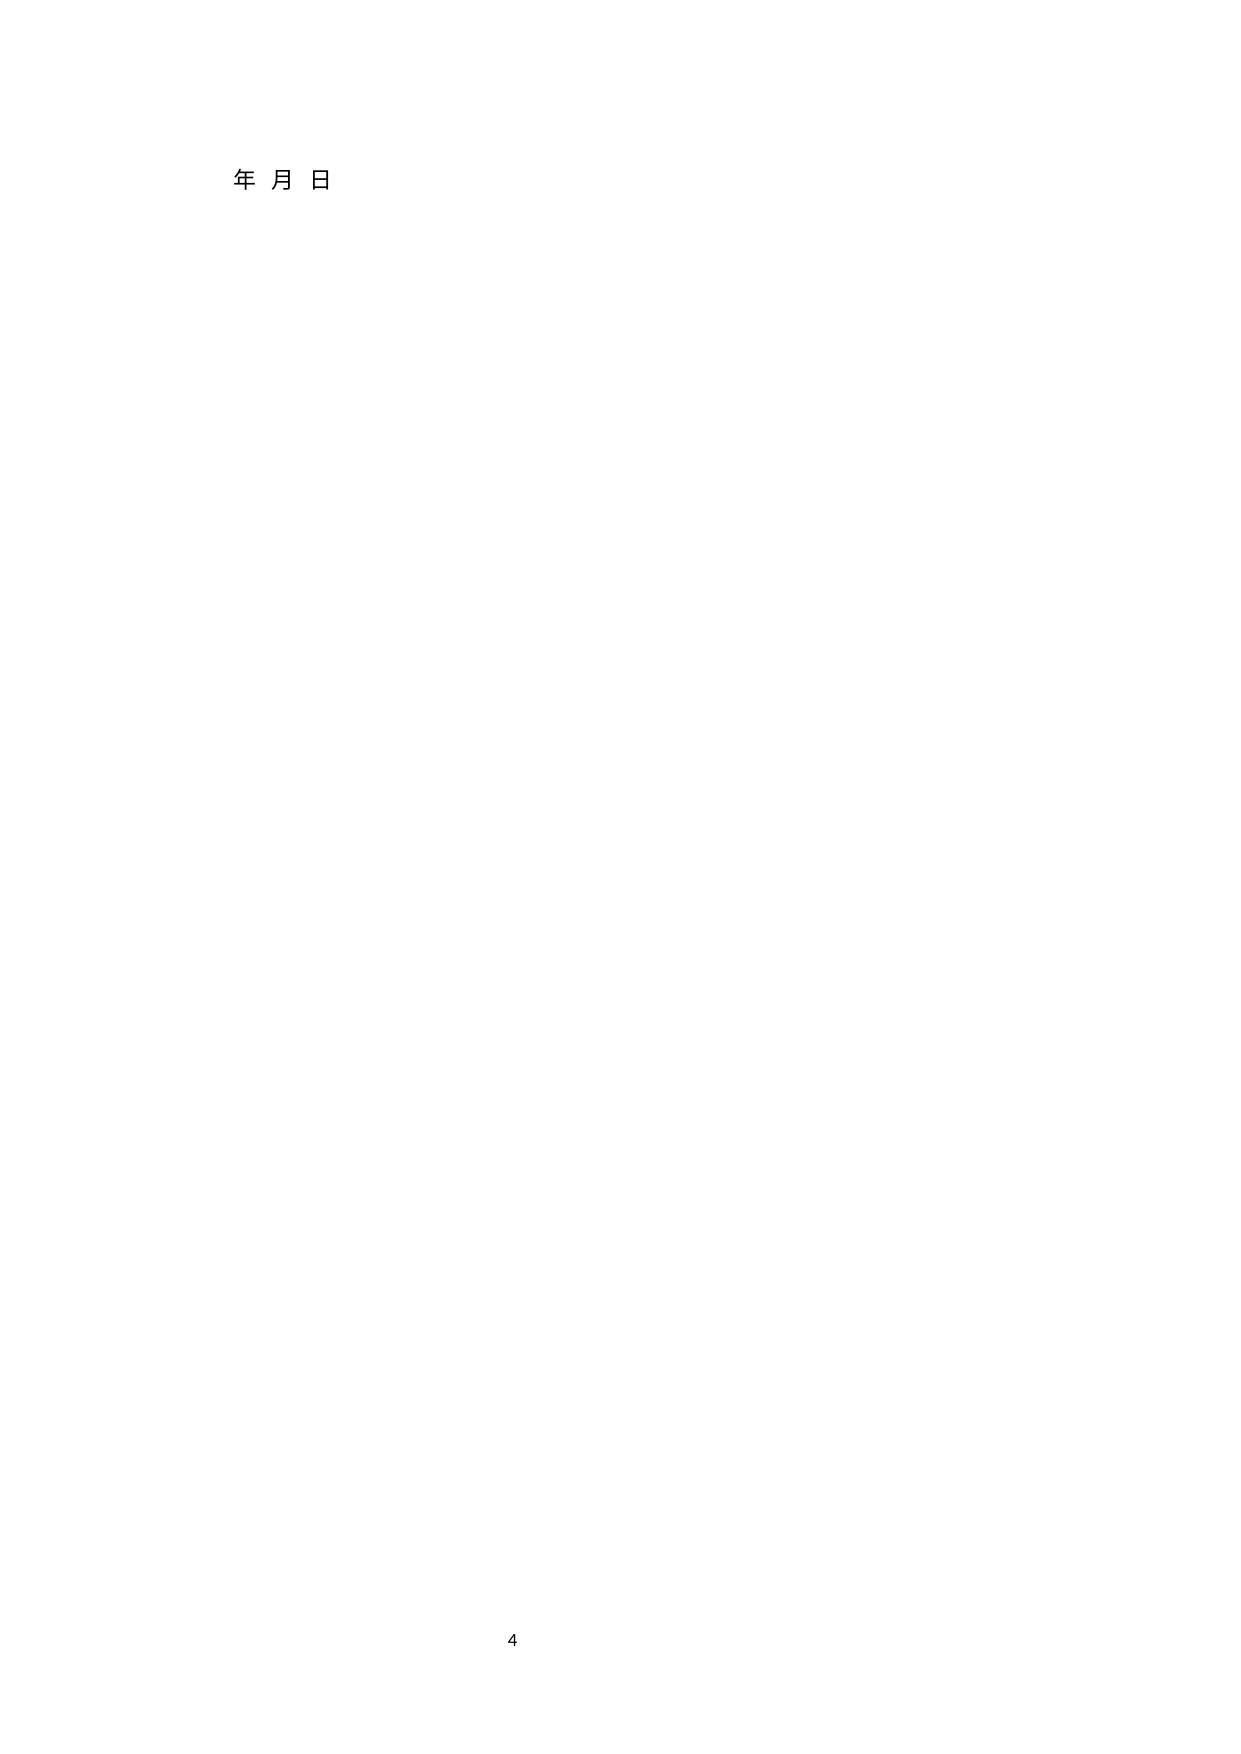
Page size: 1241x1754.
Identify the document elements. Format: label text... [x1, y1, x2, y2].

text 年 月 日 [187, 146, 1053, 211]
